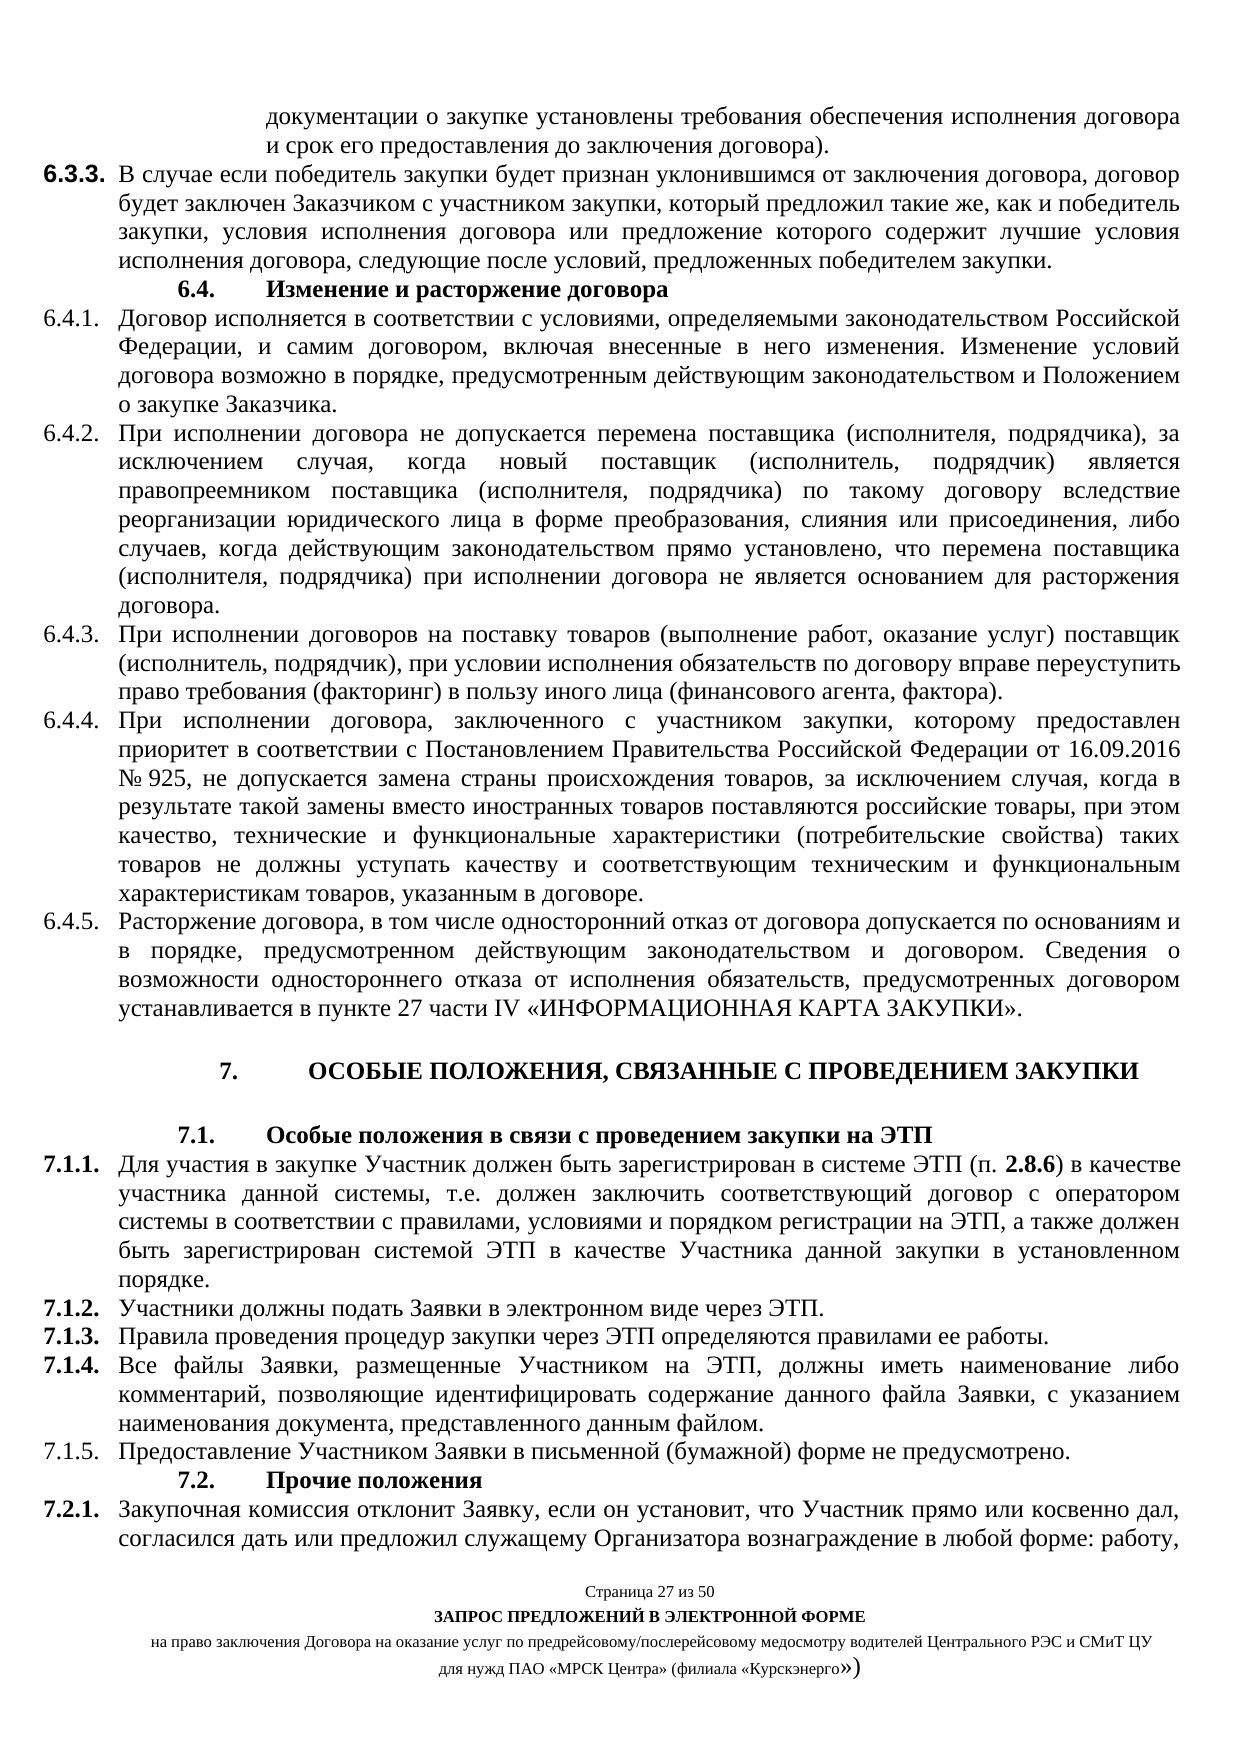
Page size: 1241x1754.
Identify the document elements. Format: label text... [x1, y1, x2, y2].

subtitle Все файлы Заявки, размещенные Участником на ЭТП, должны иметь наименование либо комментарий, позволяющие идентифицировать содержание данного файла Заявки, с указанием наименования документа, представленного данным файлом. [43, 1350, 1181, 1436]
subtitle Правила проведения процедур закупки через ЭТП определяются правилами ее работы. [43, 1321, 1181, 1350]
subtitle Предоставление Участником Заявки в письменной (бумажной) форме не предусмотрено. [43, 1436, 1181, 1465]
subtitle При исполнении договоров на поставку товаров (выполнение работ, оказание услуг) поставщик (исполнитель, подрядчик), при условии исполнения обязательств по договору вправе переуступить право требования (факторинг) в пользу иного лица (финансового агента, фактора). [43, 619, 1181, 705]
subtitle В случае если победитель закупки будет признан уклонившимся от заключения договора, договор будет заключен Заказчиком с участником закупки, который предложил такие же, как и победитель закупки, условия исполнения договора или предложение которого содержит лучшие условия исполнения договора, следующие после условий, предложенных победителем закупки. [43, 159, 1181, 274]
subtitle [43, 1494, 1181, 1551]
subtitle Расторжение договора, в том числе односторонний отказ от договора допускается по основаниям и в порядке, предусмотренном действующим законодательством и договором. Сведения о возможности одностороннего отказа от исполнения обязательств, предусмотренных договором устанавливается в пункте 27 части IV «ИНФОРМАЦИОННАЯ КАРТА ЗАКУПКИ». [43, 906, 1181, 1021]
subtitle При исполнении договора, заключенного с участником закупки, которому предоставлен приоритет в соответствии с Постановлением Правительства Российской Федерации от 16.09.2016 № 925, не допускается замена страны происхождения товаров, за исключением случая, когда в результате такой замены вместо иностранных товаров поставляются российские товары, при этом качество, технические и функциональные характеристики (потребительские свойства) таких товаров не должны уступать качеству и соответствующим техническим и функциональным характеристикам товаров, указанным в договоре. [43, 705, 1181, 906]
subtitle ОСОБЫЕ ПОЛОЖЕНИЯ, СВЯЗАННЫЕ С ПРОВЕДЕНИЕМ ЗАКУПКИ [118, 1056, 1181, 1085]
subtitle Договор исполняется в соответствии с условиями, определяемыми законодательством Российской Федерации, и самим договором, включая внесенные в него изменения. Изменение условий договора возможно в порядке, предусмотренным действующим законодательством и Положением о закупке Заказчика. [43, 303, 1181, 418]
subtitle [266, 101, 1181, 159]
subtitle Для участия в закупке Участник должен быть зарегистрирован в системе ЭТП (п. 2.1.1) в качестве участника данной системы, т.е. должен заключить соответствующий договор с оператором системы в соответствии с правилами, условиями и порядком регистрации на ЭТП, а также должен быть зарегистрирован системой ЭТП в качестве Участника данной закупки в установленном порядке. [43, 1149, 1181, 1293]
subtitle Участники должны подать Заявки в электронном виде через ЭТП. [43, 1293, 1181, 1321]
subtitle Особые положения в связи с проведением закупки на ЭТП [118, 1120, 1181, 1149]
subtitle Прочие положения [118, 1465, 1181, 1494]
subtitle Изменение и расторжение договора [118, 274, 1181, 303]
subtitle При исполнении договора не допускается перемена поставщика (исполнителя, подрядчика), за исключением случая, когда новый поставщик (исполнитель, подрядчик) является правопреемником поставщика (исполнителя, подрядчика) по такому договору вследствие реорганизации юридического лица в форме преобразования, слияния или присоединения, либо случаев, когда действующим законодательством прямо установлено, что перемена поставщика (исполнителя, подрядчика) при исполнении договора не является основанием для расторжения договора. [43, 418, 1181, 619]
